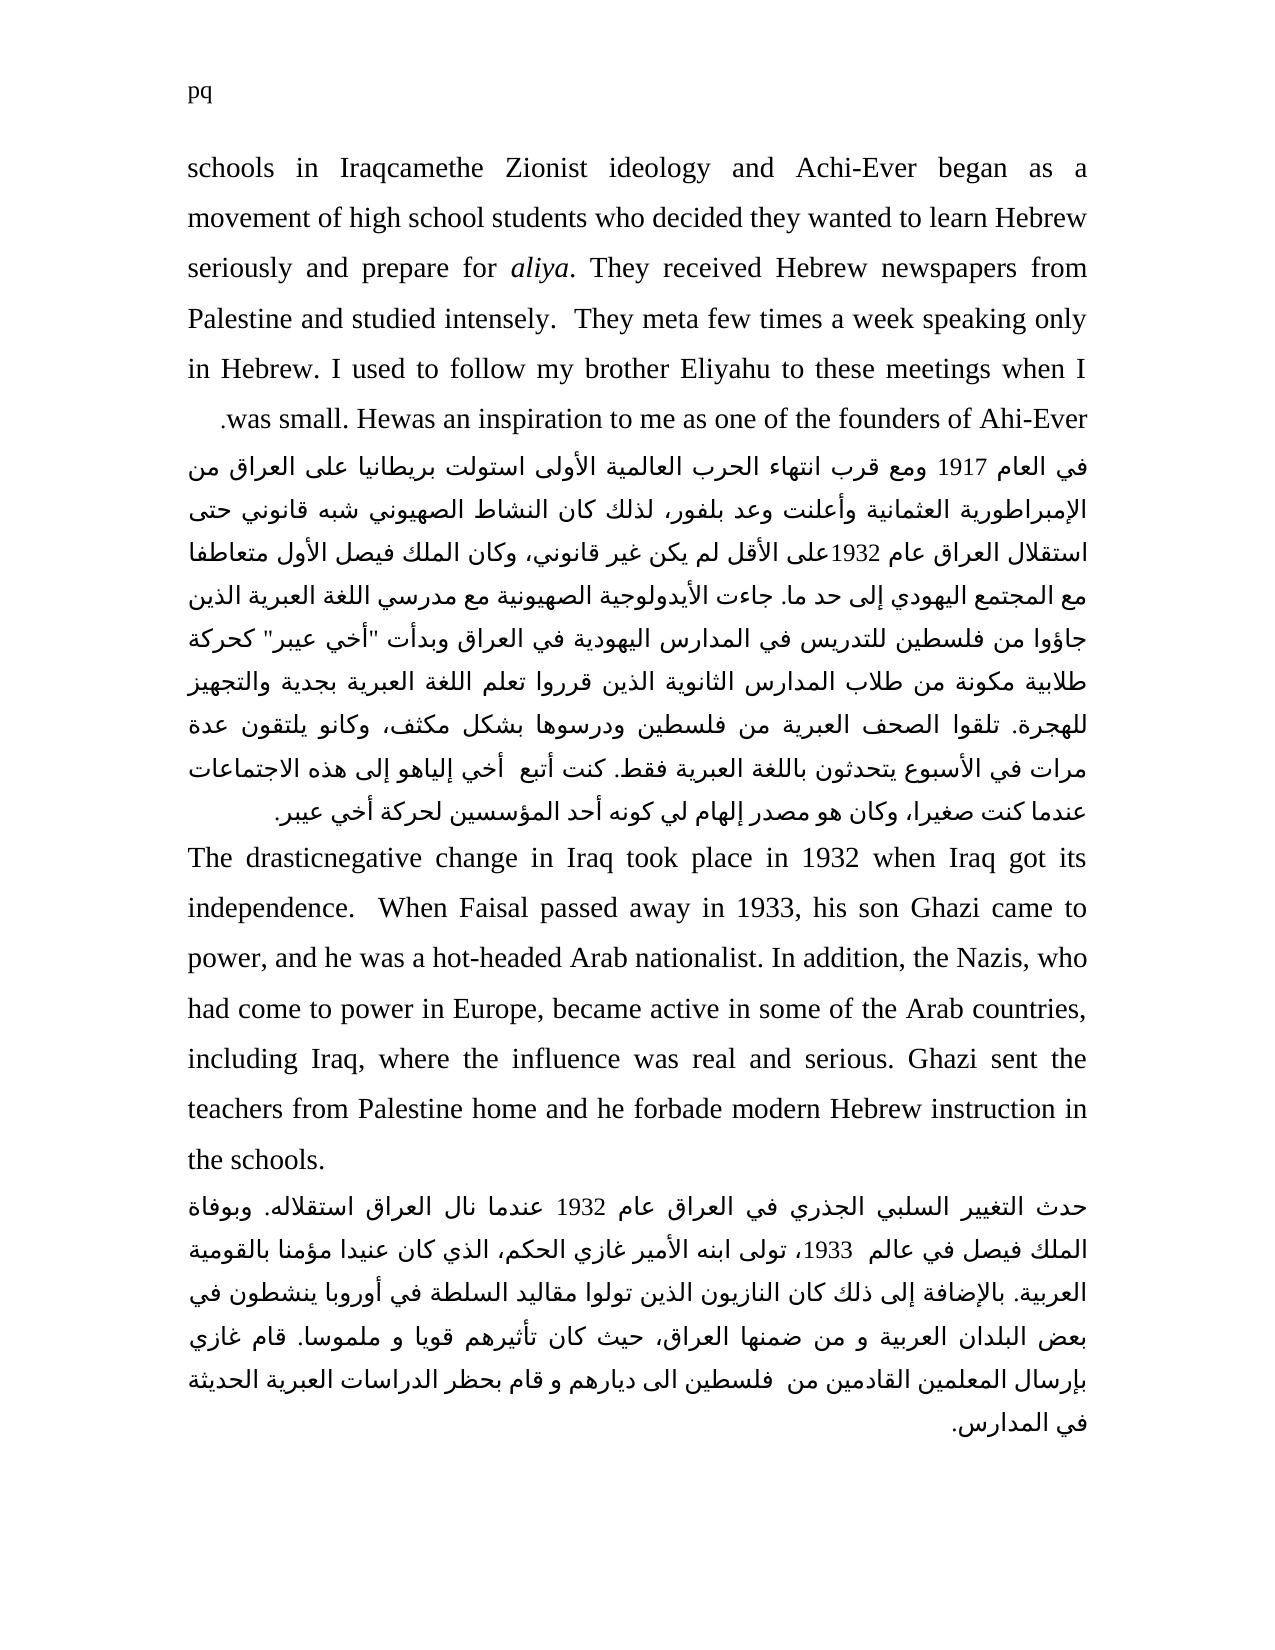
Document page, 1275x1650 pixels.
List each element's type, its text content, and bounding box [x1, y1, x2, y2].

text في العام 1917 ومع قرب انتهاء الحرب العالمية الأولى استولت بريطانيا على العراق من الإمبراطورية العثمانية وأعلنت وعد بلفور، لذلك كان النشاط الصهيوني شبه قانوني حتى استقلال العراق عام 1932على الأقل لم يكن غير قانوني، وكان الملك فيصل الأول متعاطفا مع المجتمع اليهودي إلى حد ما. جاءت الأيدولوجية الصهيونية مع مدرسي اللغة العبرية الذين جاؤوا من فلسطين للتدريس في المدارس اليهودية في العراق وبدأت "أخي عيبر" كحركة طلابية مكونة من طلاب المدارس الثانوية الذين قرروا تعلم اللغة العبرية بجدية والتجهيز للهجرة. تلقوا الصحف العبرية من فلسطين ودرسوها بشكل مكثف، وكانو يلتقون عدة مرات في الأسبوع يتحدثون باللغة العبرية فقط. كنت أتبع أخي إلياهو إلى هذه الاجتماعات عندما كنت صغيرا، وكان هو مصدر إلهام لي كونه أحد المؤسسين لحركة أخي عيبر. [187, 452, 1088, 826]
text حدث التغيير السلبي الجذري في العراق عام 1932 عندما نال العراق استقلاله. وبوفاة الملك فيصل في عالم 1933، تولى ابنه الأمير غازي الحكم، الذي كان عنيدا مؤمنا بالقومية العربية. بالإضافة إلى ذلك كان النازيون الذين تولوا مقاليد السلطة في أوروبا ينشطون في بعض البلدان العربية و من ضمنها العراق، حيث كان تأثيرهم قويا و ملموسا. قام غازي بإرسال المعلمين القادمين من فلسطين الى ديارهم و قام بحظر الدراسات العبرية الحديثة في المدارس. [187, 1192, 1088, 1437]
text The drasticnegative change in Iraq took place in 1932 when Iraq got its independence. When Faisal passed away in 1933, his son Ghazi came to power, and he was a hot-headed Arab nationalist. In addition, the Nazis, who had come to power in Europe, became active in some of the Arab countries, including Iraq, where the influence was real and serious. Ghazi sent the teachers from Palestine home and he forbade modern Hebrew instruction in the schools. [187, 840, 1088, 1175]
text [187, 150, 1088, 435]
